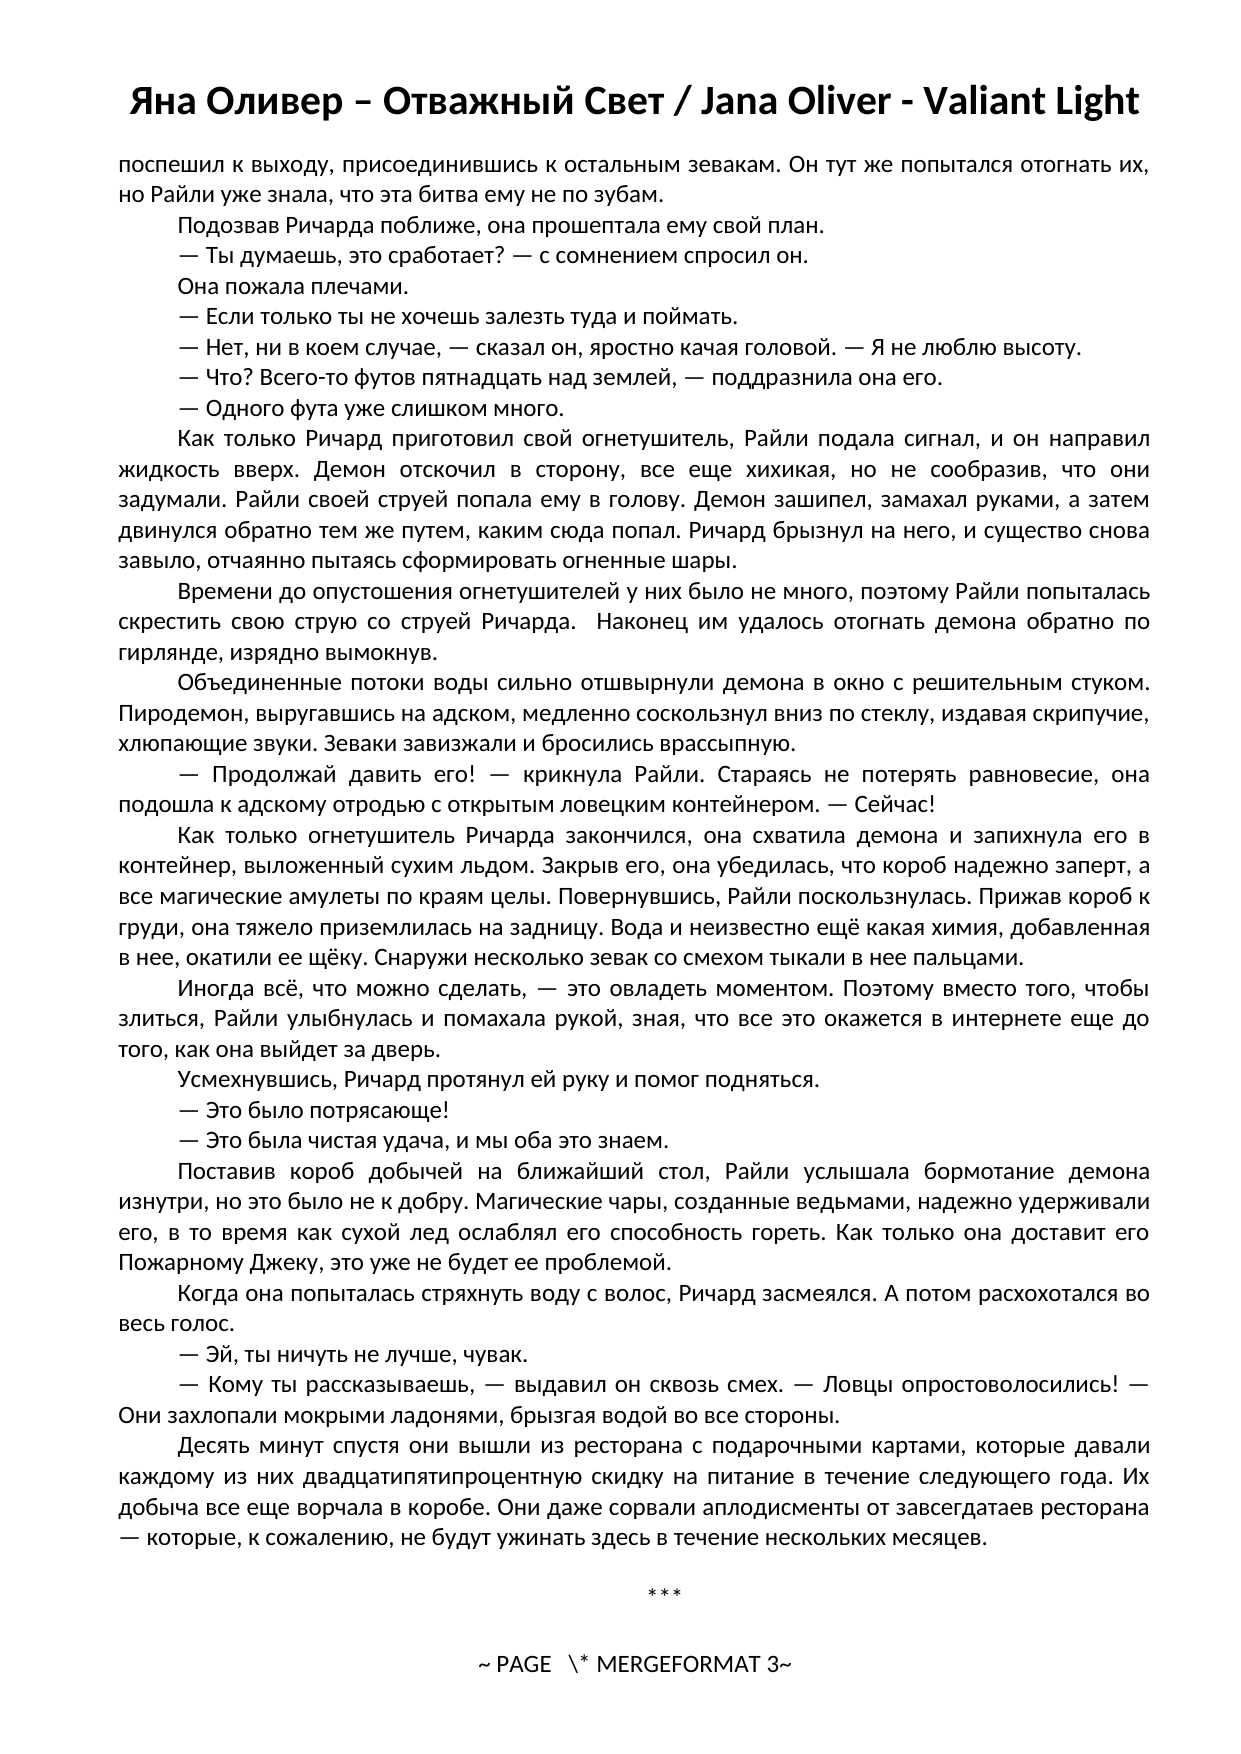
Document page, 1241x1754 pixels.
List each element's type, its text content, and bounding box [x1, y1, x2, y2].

text — Нет, ни в коем случае, — сказал он, яростно качая головой. — Я не люблю высоту. [118, 331, 1152, 361]
text — Эй, ты ничуть не лучше, чувак. [118, 1338, 1152, 1368]
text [118, 148, 1152, 209]
text Объединенные потоки воды сильно отшвырнули демона в окно с решительным стуком. Пиродемон, выругавшись на адском, медленно соскользнул вниз по стеклу, издавая скрипучие, хлюпающие звуки. Зеваки завизжали и бросились врассыпную. [118, 667, 1152, 758]
text Десять минут спустя они вышли из ресторана с подарочными картами, которые давали каждому из них двадцатипятипроцентную скидку на питание в течение следующего года. Их добыча все еще ворчала в коробе. Они даже сорвали аплодисменты от завсегдатаев ресторана — которые, к сожалению, не будут ужинать здесь в течение нескольких месяцев. [118, 1429, 1152, 1552]
text Времени до опустошения огнетушителей у них было не много, поэтому Райли попыталась скрестить свою струю со струей Ричарда. Наконец им удалось отогнать демона обратно по гирлянде, изрядно вымокнув. [118, 575, 1152, 667]
text — Кому ты рассказываешь, — выдавил он сквозь смех. — Ловцы опростоволосились! — Они захлопали мокрыми ладонями, брызгая водой во все стороны. [118, 1368, 1152, 1429]
text *** [118, 1582, 1152, 1613]
text — Что? Всего-то футов пятнадцать над землей, — поддразнила она его. [118, 361, 1152, 392]
text Когда она попыталась стряхнуть воду с волос, Ричард засмеялся. А потом расхохотался во весь голос. [118, 1277, 1152, 1338]
text Усмехнувшись, Ричард протянул ей руку и помог подняться. [118, 1063, 1152, 1094]
text Она пожала плечами. [118, 270, 1152, 300]
text — Это была чистая удача, и мы оба это знаем. [118, 1124, 1152, 1155]
text — Одного фута уже слишком много. [118, 392, 1152, 422]
text Поставив короб добычей на ближайший стол, Райли услышала бормотание демона изнутри, но это было не к добру. Магические чары, созданные ведьмами, надежно удерживали его, в то время как сухой лед ослаблял его способность гореть. Как только она доставит его Пожарному Джеку, это уже не будет ее проблемой. [118, 1155, 1152, 1277]
text Подозвав Ричарда поближе, она прошептала ему свой план. [118, 209, 1152, 239]
text — Это было потрясающе! [118, 1094, 1152, 1124]
text — Если только ты не хочешь залезть туда и поймать. [118, 300, 1152, 331]
text Как только огнетушитель Ричарда закончился, она схватила демона и запихнула его в контейнер, выложенный сухим льдом. Закрыв его, она убедилась, что короб надежно заперт, а все магические амулеты по краям целы. Повернувшись, Райли поскользнулась. Прижав короб к груди, она тяжело приземлилась на задницу. Вода и неизвестно ещё какая химия, добавленная в нее, окатили ее щёку. Снаружи несколько зевак со смехом тыкали в нее пальцами. [118, 819, 1152, 972]
text — Ты думаешь, это сработает? — с сомнением спросил он. [118, 239, 1152, 270]
text — Продолжай давить его! — крикнула Райли. Стараясь не потерять равновесие, она подошла к адскому отродью с открытым ловецким контейнером. — Сейчас! [118, 758, 1152, 819]
text Иногда всё, что можно сделать, — это овладеть моментом. Поэтому вместо того, чтобы злиться, Райли улыбнулась и помахала рукой, зная, что все это окажется в интернете еще до того, как она выйдет за дверь. [118, 972, 1152, 1063]
text Как только Ричард приготовил свой огнетушитель, Райли подала сигнал, и он направил жидкость вверх. Демон отскочил в сторону, все еще хихикая, но не сообразив, что они задумали. Райли своей струей попала ему в голову. Демон зашипел, замахал руками, а затем двинулся обратно тем же путем, каким сюда попал. Ричард брызнул на него, и существо снова завыло, отчаянно пытаясь сформировать огненные шары. [118, 422, 1152, 575]
